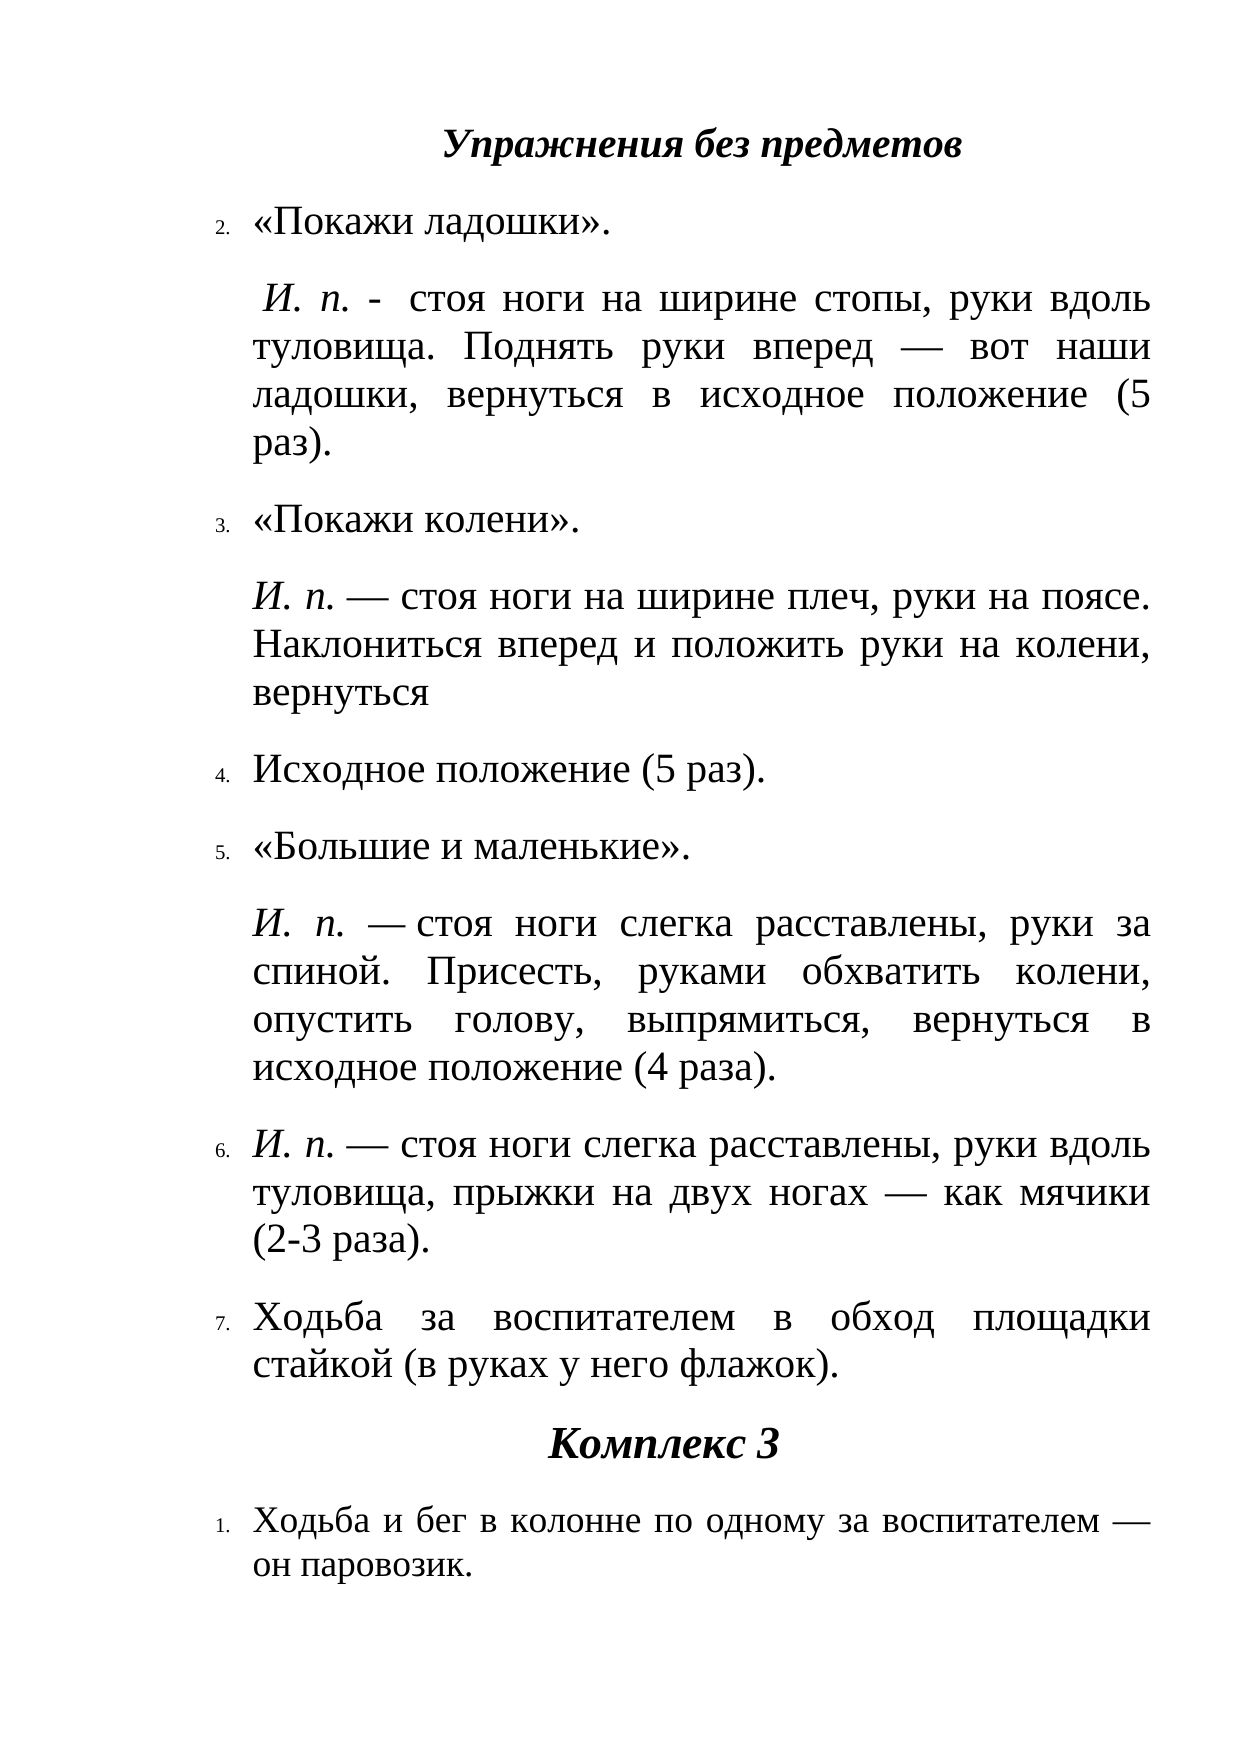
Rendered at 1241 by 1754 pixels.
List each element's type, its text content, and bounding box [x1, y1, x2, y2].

text И. п. - стоя ноги на ширине стопы, руки вдоль туловища. Поднять руки вперед — вот наши ладошки, вернуться в исходное положение (5 раз). [252, 272, 1152, 464]
text Комплекс 3 [177, 1416, 1152, 1469]
list «Покажи ладошки». [215, 195, 1152, 243]
list Исходное положение (5 раз). [215, 743, 1152, 791]
list И. п. — стоя ноги слегка расставлены, руки вдоль туловища, прыжки на двух ногах — как мячики (2-3 раза). [215, 1118, 1152, 1262]
text И. п. — стоя ноги на ширине плеч, руки на поясе. Наклониться вперед и положить руки на колени, вернуться [252, 570, 1152, 714]
list «Большие и маленькие». [215, 820, 1152, 868]
list Ходьба за воспитателем в обход площадки стайкой (в руках у него флажок). [215, 1291, 1152, 1387]
text И. п. — стоя ноги слегка расставлены, руки за спиной. Присесть, руками обхватить колени, опустить голову, выпрямиться, вернуться в исходное положение (4 раза). [252, 897, 1152, 1089]
text Упражнения без предметов [252, 118, 1152, 166]
list Ходьба и бег в колонне по одному за воспитателем — он паровозик. [215, 1498, 1152, 1584]
list «Покажи колени». [215, 493, 1152, 541]
